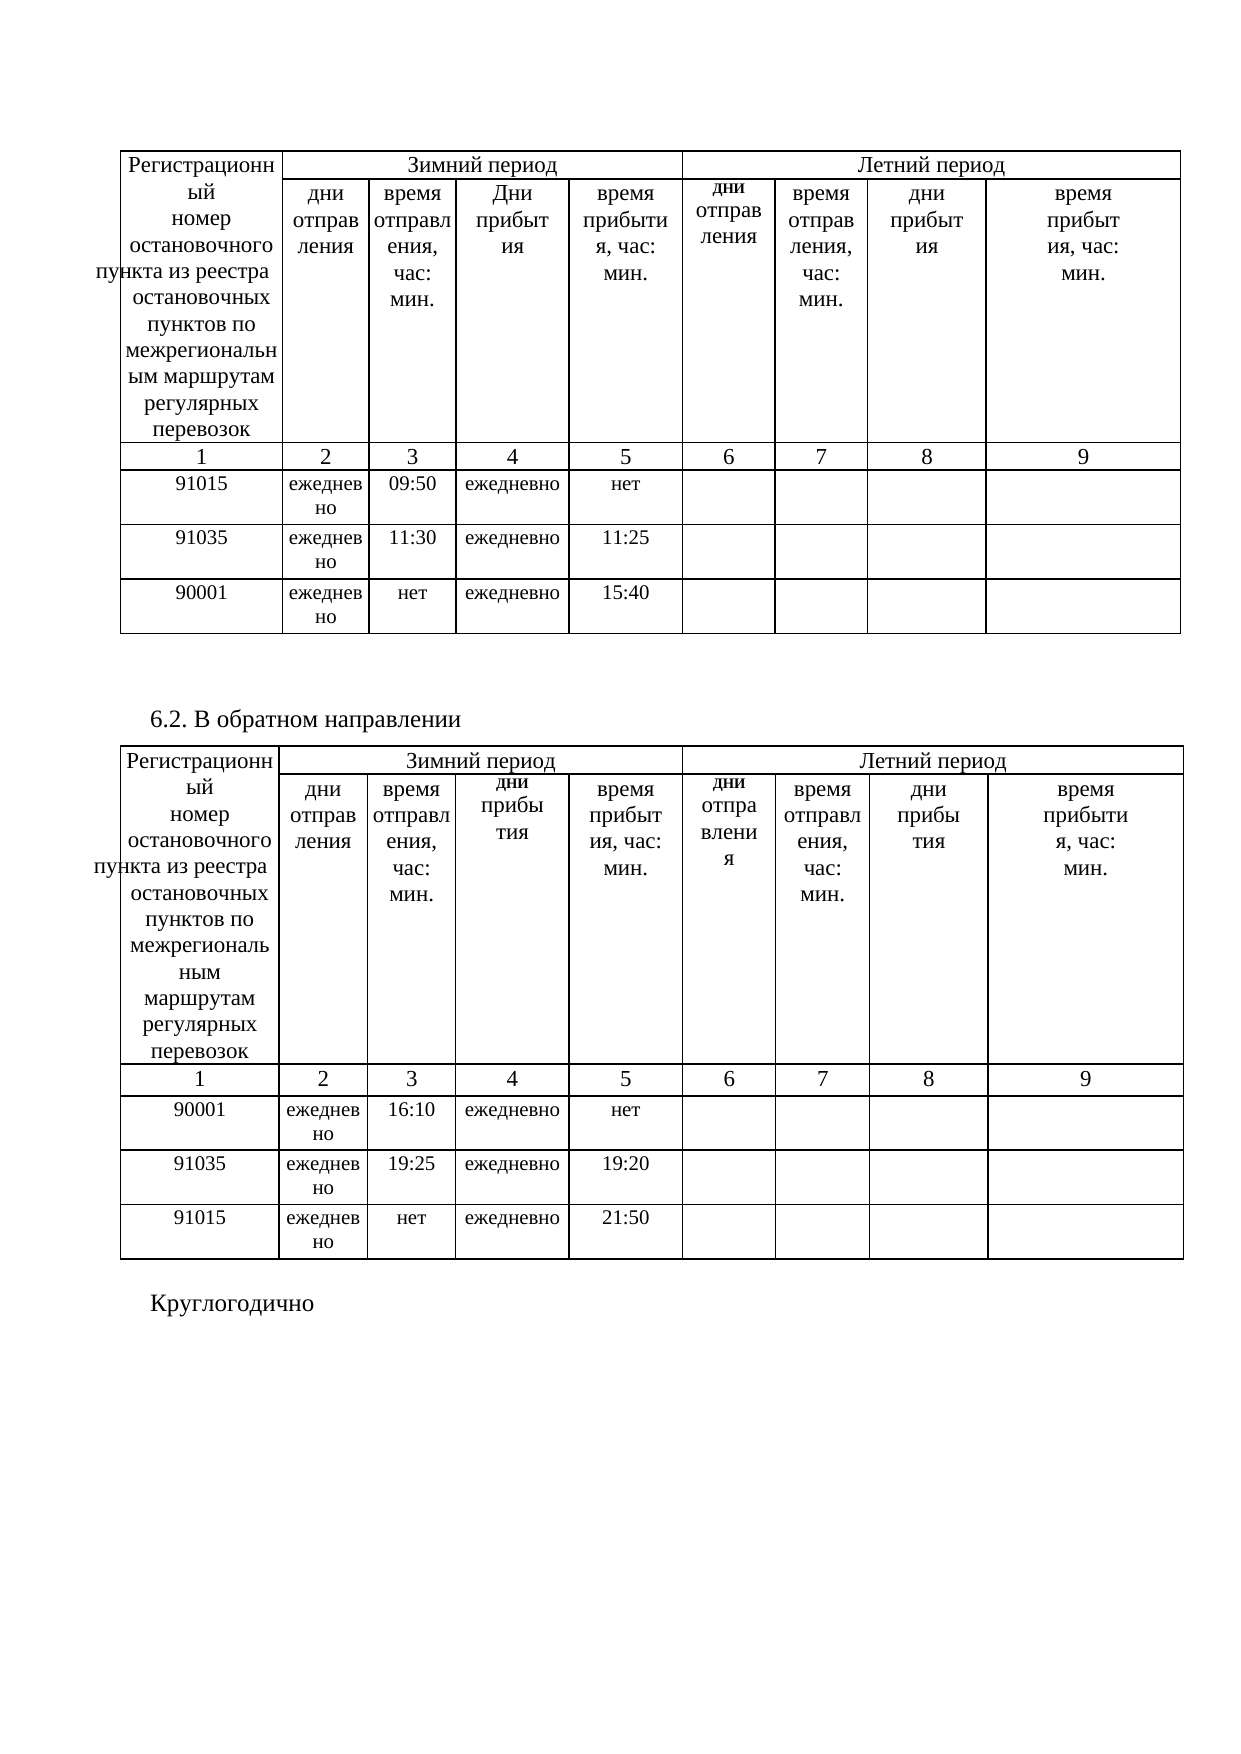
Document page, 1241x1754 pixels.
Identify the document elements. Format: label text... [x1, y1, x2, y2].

table_cell 19:25 [368, 1151, 455, 1204]
table_cell 4 [456, 1065, 568, 1095]
table_cell [776, 1151, 869, 1204]
table_cell 91035 [121, 525, 282, 578]
table_cell 1 [121, 443, 282, 469]
table_cell 11:25 [570, 525, 682, 578]
table_cell 8 [870, 1065, 987, 1095]
table_cell 2 [280, 1065, 367, 1095]
table_cell 4 [457, 443, 568, 469]
table_cell нет [370, 580, 455, 632]
table_cell [683, 1151, 775, 1204]
table_cell время отправ ления, час: мин. [776, 180, 867, 441]
table_cell [683, 1205, 775, 1258]
table_cell 90001 [121, 1097, 278, 1149]
table_cell ежедневно [457, 580, 568, 632]
table_cell [989, 1097, 1183, 1149]
table_cell время отправл ения, час: мин. [368, 775, 455, 1063]
table_cell 1 [121, 1065, 278, 1095]
table_cell [683, 525, 774, 578]
text 6.2. В обратном направлении [150, 704, 1090, 733]
table_cell 19:20 [570, 1151, 682, 1204]
table_cell 8 [868, 443, 985, 469]
table_cell Дни прибыт ия [457, 180, 568, 441]
table_header Регистрационный номер остановочного пункта из реестра остановочных пунктов по межрегиональным маршрутам регулярных перевозок [121, 152, 282, 441]
table_cell [870, 1097, 987, 1149]
table_cell [868, 471, 985, 524]
table_cell ежедневно [456, 1151, 568, 1204]
table_cell время прибыти я, час: мин. [570, 180, 682, 441]
table_cell [683, 471, 774, 524]
table_cell ежедневно [280, 1205, 367, 1258]
table_cell 91035 [121, 1151, 278, 1204]
table_cell ежедневно [283, 580, 368, 632]
table_cell ДНИ отпра влени я [683, 775, 775, 1063]
table_cell 7 [776, 1065, 869, 1095]
table_cell 5 [570, 1065, 682, 1095]
table_cell 09:50 [370, 471, 455, 524]
table_cell [870, 1205, 987, 1258]
table_cell ежедневно [283, 525, 368, 578]
table_cell 6 [683, 443, 774, 469]
table_cell время отправл ения, час: мин. [776, 775, 869, 1063]
table_cell время прибыт ия, час: мин. [987, 180, 1180, 441]
table_cell 90001 [121, 580, 282, 632]
table_cell [683, 1097, 775, 1149]
table_cell дни отправ ления [283, 180, 368, 441]
table_cell [987, 471, 1180, 524]
table_cell 16:10 [368, 1097, 455, 1149]
table_cell [989, 1205, 1183, 1258]
table_header Регистрационный номер остановочного пункта из реестра остановочных пунктов по межрегиональным маршрутам регулярных перевозок [121, 747, 278, 1063]
table_cell время прибыт ия, час: мин. [570, 775, 682, 1063]
table_cell ежедневно [457, 525, 568, 578]
table_cell [776, 471, 867, 524]
table_cell дни прибыт ия [868, 180, 985, 441]
table_cell [987, 580, 1180, 632]
table_cell 2 [283, 443, 368, 469]
table_cell ежедневно [456, 1097, 568, 1149]
table_cell дни прибы тия [870, 775, 987, 1063]
table_cell время отправл ения, час: мин. [370, 180, 455, 441]
table_cell 7 [776, 443, 867, 469]
table_cell время прибыти я, час: мин. [989, 775, 1183, 1063]
table_cell ДНИ прибы тия [456, 775, 568, 1063]
table_cell ежедневно [280, 1097, 367, 1149]
table_header Зимний период [283, 152, 682, 178]
table_cell 3 [370, 443, 455, 469]
table_cell нет [570, 471, 682, 524]
table_cell [683, 580, 774, 632]
text Круглогодично [150, 1288, 1090, 1317]
table_header Летний период [683, 747, 1183, 773]
table_cell 15:40 [570, 580, 682, 632]
table_header Зимний период [280, 747, 682, 773]
table_cell 91015 [121, 471, 282, 524]
table_cell [870, 1151, 987, 1204]
table_cell 11:30 [370, 525, 455, 578]
table_cell [776, 580, 867, 632]
table_cell 5 [570, 443, 682, 469]
table_cell [868, 525, 985, 578]
table_header Летний период [683, 152, 1180, 178]
table_cell ДНИ отправ ления [683, 180, 774, 441]
table_cell ежедневно [456, 1205, 568, 1258]
table_cell [776, 525, 867, 578]
table_cell [987, 525, 1180, 578]
table_cell ежедневно [283, 471, 368, 524]
table_cell ежедневно [280, 1151, 367, 1204]
table_cell [776, 1097, 869, 1149]
table_cell [776, 1205, 869, 1258]
table_cell дни отправ ления [280, 775, 367, 1063]
table_cell ежедневно [457, 471, 568, 524]
table_cell 91015 [121, 1205, 278, 1258]
table_cell 9 [987, 443, 1180, 469]
table_cell 9 [989, 1065, 1183, 1095]
table_cell нет [570, 1097, 682, 1149]
table_cell [989, 1151, 1183, 1204]
table_cell [868, 580, 985, 632]
table_cell 3 [368, 1065, 455, 1095]
table_cell нет [368, 1205, 455, 1258]
table_cell 6 [683, 1065, 775, 1095]
table_cell 21:50 [570, 1205, 682, 1258]
